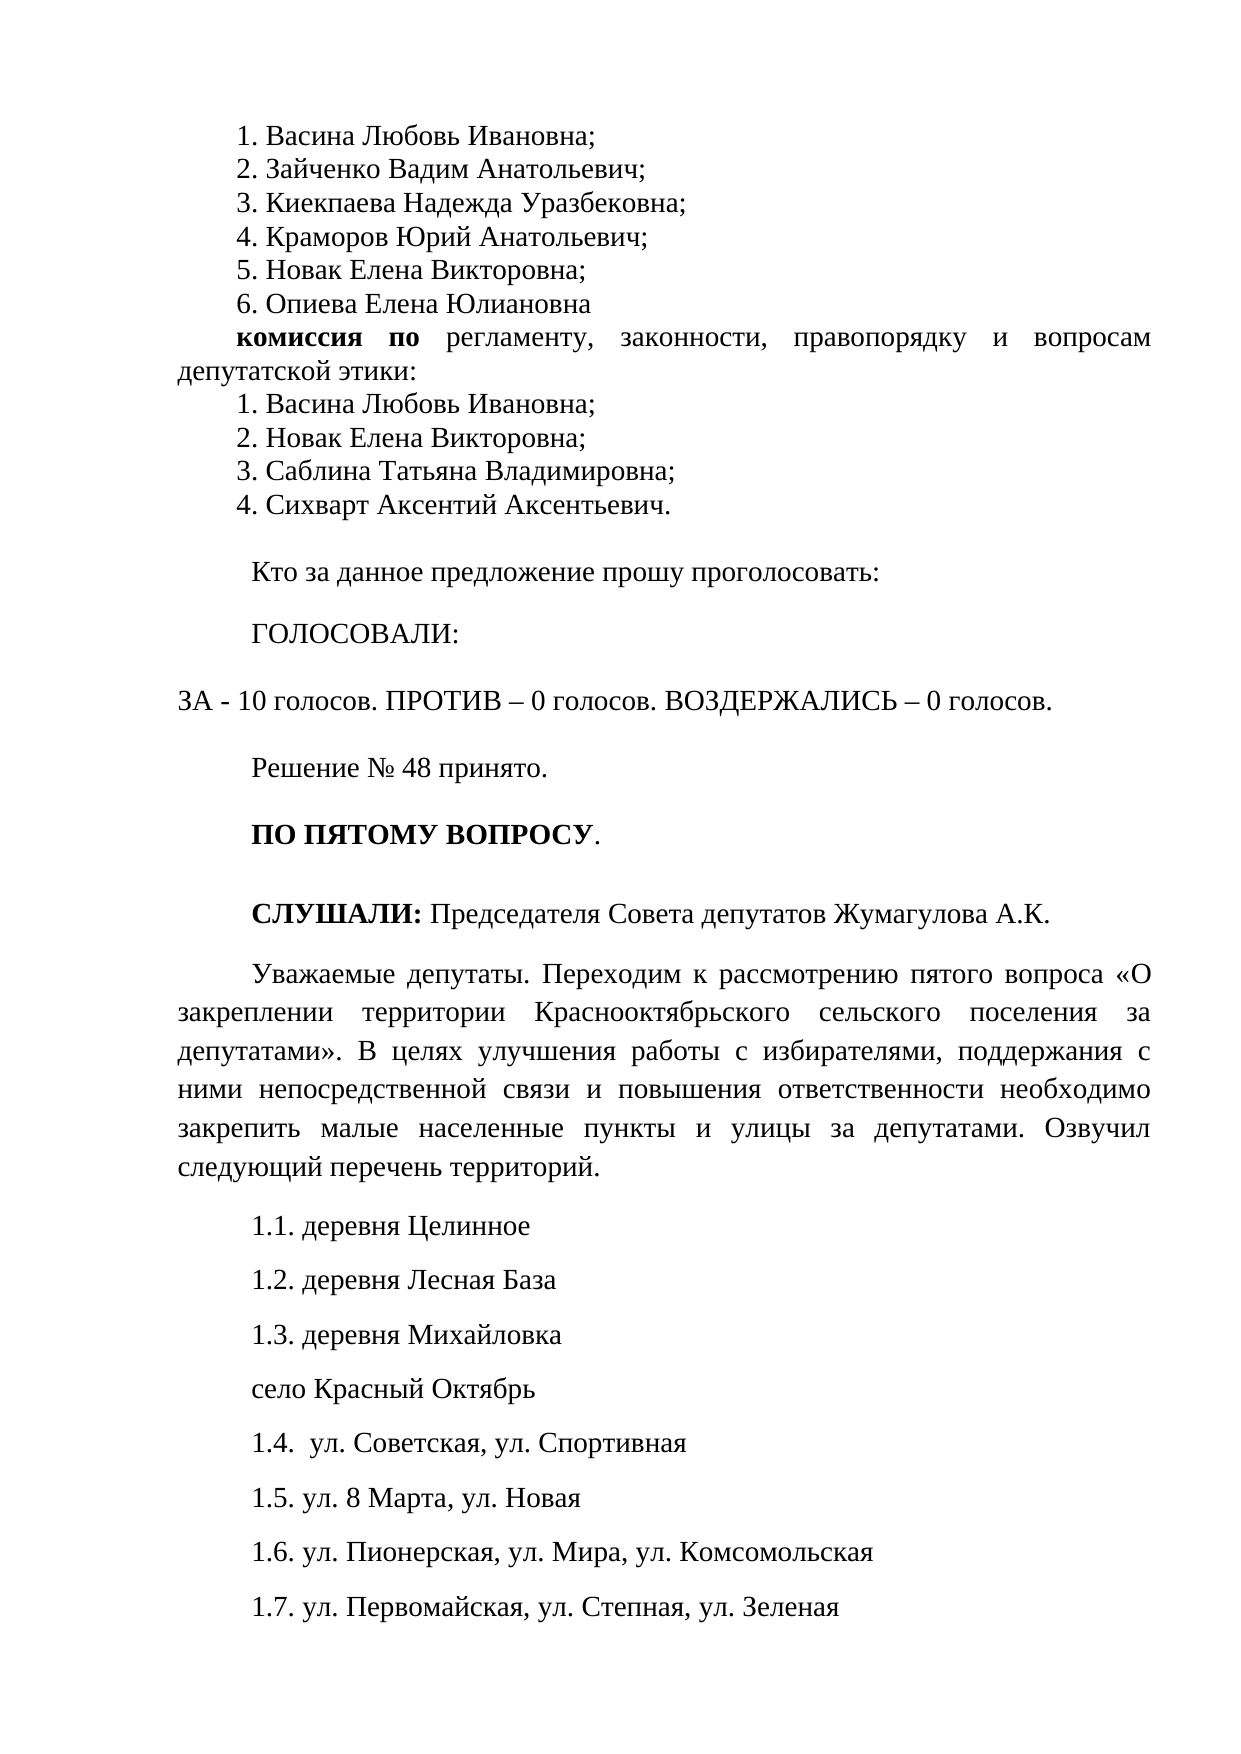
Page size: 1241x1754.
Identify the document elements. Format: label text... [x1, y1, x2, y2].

text 1.6. ул. Пионерская, ул. Мира, ул. Комсомольская [177, 1534, 1152, 1568]
text 1.3. деревня Михайловка [177, 1317, 1152, 1350]
text комиссия по регламенту, законности, правопорядку и вопросам депутатской этики: [177, 319, 1152, 386]
text 4. Сихварт Аксентий Аксентьевич. [177, 487, 1152, 521]
text 1.7. ул. Первомайская, ул. Степная, ул. Зеленая [177, 1589, 1152, 1622]
text 1.5. ул. 8 Марта, ул. Новая [177, 1480, 1152, 1513]
text 2. Зайченко Вадим Анатольевич; [177, 152, 1152, 185]
text 3. Саблина Татьяна Владимировна; [177, 453, 1152, 487]
text 5. Новак Елена Викторовна; [177, 252, 1152, 286]
text ГОЛОСОВАЛИ: [177, 616, 1152, 649]
text 1. Васина Любовь Ивановна; [177, 118, 1152, 152]
text село Красный Октябрь [177, 1371, 1152, 1405]
text 1.1. деревня Целинное [177, 1208, 1152, 1242]
text Кто за данное предложение прошу проголосовать: [177, 554, 1152, 588]
text 6. Опиева Елена Юлиановна [177, 286, 1152, 319]
text 2. Новак Елена Викторовна; [177, 420, 1152, 453]
text 1.4. ул. Советская, ул. Спортивная [177, 1426, 1152, 1459]
text СЛУШАЛИ: Председателя Совета депутатов Жумагулова А.К. [177, 897, 1152, 930]
text Решение № 48 принято. [215, 750, 1152, 783]
text 3. Киекпаева Надежда Уразбековна; [177, 185, 1152, 219]
text ПО ПЯТОМУ ВОПРОСУ. [177, 817, 1152, 851]
text 4. Краморов Юрий Анатольевич; [177, 219, 1152, 252]
text 1. Васина Любовь Ивановна; [177, 386, 1152, 420]
text 1.2. деревня Лесная База [177, 1262, 1152, 1296]
text ЗА - 10 голосов. ПРОТИВ – 0 голосов. ВОЗДЕРЖАЛИСЬ – 0 голосов. [177, 683, 1152, 716]
text Уважаемые депутаты. Переходим к рассмотрению пятого вопроса «О закреплении территории Краснооктябрьского сельского поселения за депутатами». В целях улучшения работы с избирателями, поддержания с ними непосредственной связи и повышения ответственности необходимо закрепить малые населенные пункты и улицы за депутатами. Озвучил следующий перечень территорий. [177, 956, 1152, 1182]
